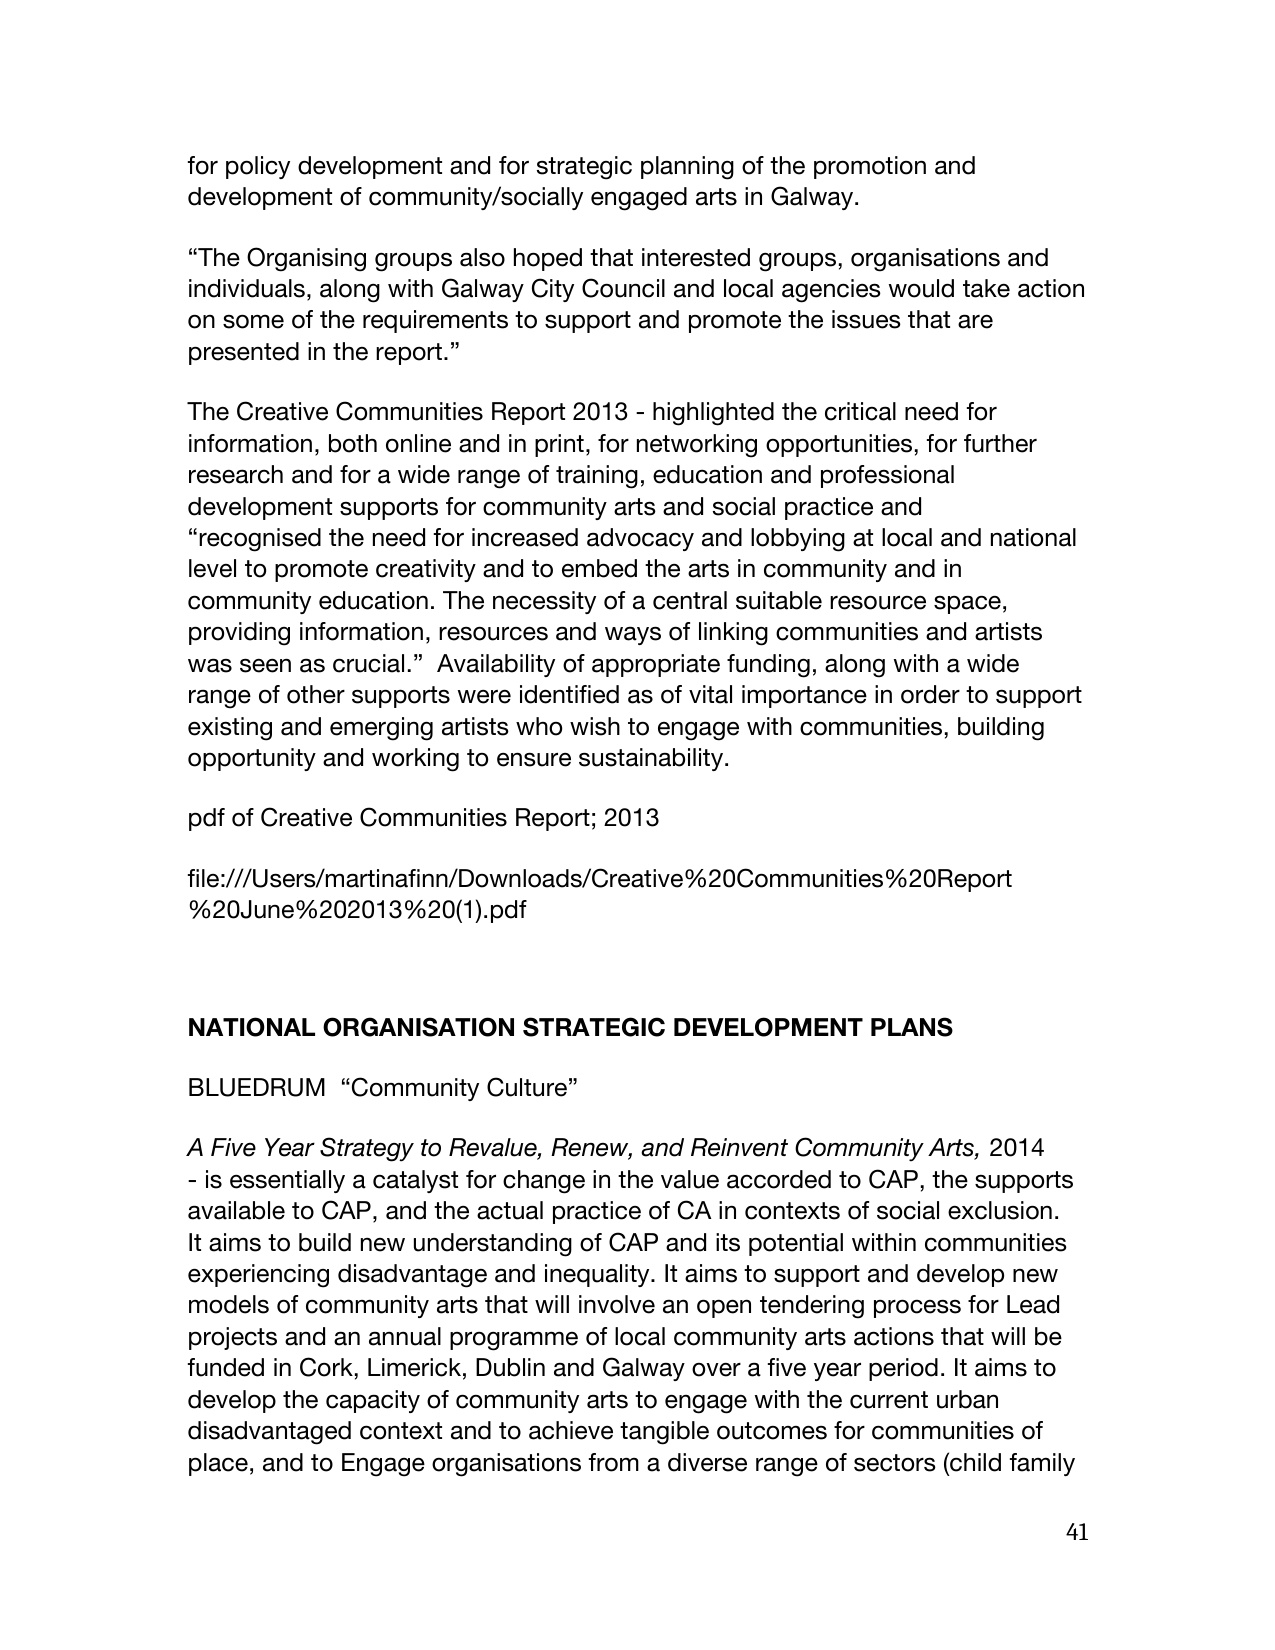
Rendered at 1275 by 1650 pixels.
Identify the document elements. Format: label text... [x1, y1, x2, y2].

text BLUEDRUM “Community Culture” [187, 1072, 1087, 1103]
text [187, 150, 1087, 213]
text A Five Year Strategy to Revalue, Renew, and Reinvent Community Arts, 2014 [187, 1132, 1087, 1164]
text pdf of Creative Communities Report; 2013 [187, 802, 1087, 834]
text file:///Users/martinafinn/Downloads/Creative%20Communities%20Report%20June%202013%20(1).pdf [187, 863, 1087, 926]
text “recognised the need for increased advocacy and lobbying at local and national level to promote creativity and to embed the arts in community and in community education. The necessity of a central suitable resource space, providing information, resources and ways of linking communities and artists was seen as crucial.” Availability of appropriate funding, along with a wide range of other supports were identified as of vital importance in order to support existing and emerging artists who wish to engage with communities, building opportunity and working to ensure sustainability. [187, 522, 1087, 774]
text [187, 1227, 1087, 1478]
text NATIONAL ORGANISATION STRATEGIC DEVELOPMENT PLANS [187, 1012, 1087, 1043]
text The Creative Communities Report 2013 - highlighted the critical need for information, both online and in print, for networking opportunities, for further research and for a wide range of training, education and professional development supports for community arts and social practice and [187, 396, 1087, 522]
text “The Organising groups also hoped that interested groups, organisations and individuals, along with Galway City Council and local agencies would take action on some of the requirements to support and promote the issues that are presented in the report.” [187, 242, 1087, 367]
text - is essentially a catalyst for change in the value accorded to CAP, the supports available to CAP, and the actual practice of CA in contexts of social exclusion. [187, 1164, 1087, 1227]
